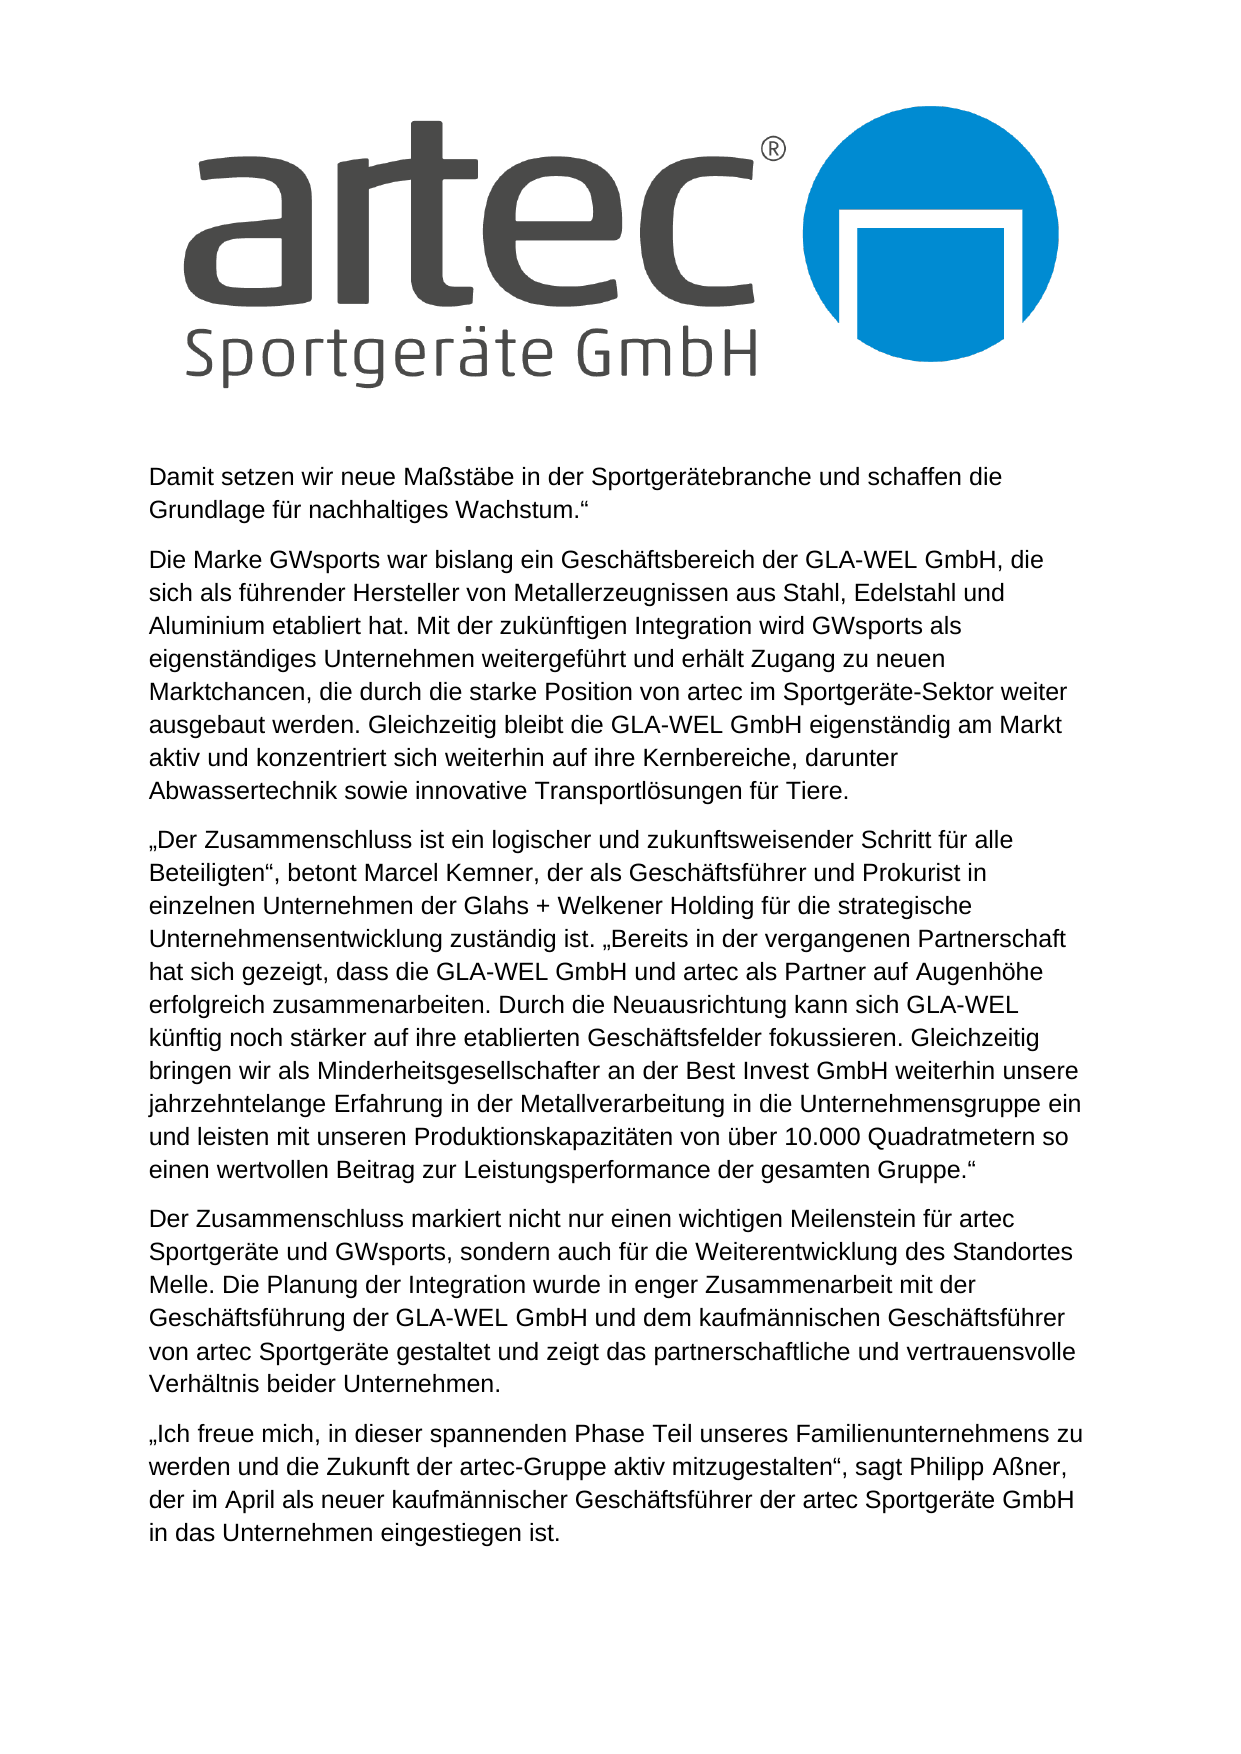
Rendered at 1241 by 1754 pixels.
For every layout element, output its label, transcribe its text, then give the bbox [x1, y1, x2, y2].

text Damit setzen wir neue Maßstäbe in der Sportgerätebranche und schaffen die Grundlage für nachhaltiges Wachstum.“ [148, 462, 1091, 523]
text Der Zusammenschluss markiert nicht nur einen wichtigen Meilenstein für artec Sportgeräte und GWsports, sondern auch für die Weiterentwicklung des Standortes Melle. Die Planung der Integration wurde in enger Zusammenarbeit mit der Geschäftsführung der GLA-WEL GmbH und dem kaufmännischen Geschäftsführer von artec Sportgeräte gestaltet und zeigt das partnerschaftliche und vertrauensvolle Verhältnis beider Unternehmen. [148, 1204, 1091, 1398]
text „Der Zusammenschluss ist ein logischer und zukunftsweisender Schritt für alle Beteiligten“, betont Marcel Kemner, der als Geschäftsführer und Prokurist in einzelnen Unternehmen der Glahs + Welkener Holding für die strategische Unternehmensentwicklung zuständig ist. „Bereits in der vergangenen Partnerschaft hat sich gezeigt, dass die GLA-WEL GmbH und artec als Partner auf Augenhöhe erfolgreich zusammenarbeiten. Durch die Neuausrichtung kann sich GLA-WEL künftig noch stärker auf ihre etablierten Geschäftsfelder fokussieren. Gleichzeitig bringen wir als Minderheitsgesellschafter an der Best Invest GmbH weiterhin unsere jahrzehntelange Erfahrung in der Metallverarbeitung in die Unternehmensgruppe ein und leisten mit unseren Produktionskapazitäten von über 10.000 Quadratmetern so einen wertvollen Beitrag zur Leistungsperformance der gesamten Gruppe.“ [148, 825, 1091, 1184]
picture [148, 76, 1094, 416]
text Die Marke GWsports war bislang ein Geschäftsbereich der GLA-WEL GmbH, die sich als führender Hersteller von Metallerzeugnissen aus Stahl, Edelstahl und Aluminium etabliert hat. Mit der zukünftigen Integration wird GWsports als eigenständiges Unternehmen weitergeführt und erhält Zugang zu neuen Marktchancen, die durch die starke Position von artec im Sportgeräte-Sektor weiter ausgebaut werden. Gleichzeitig bleibt die GLA-WEL GmbH eigenständig am Markt aktiv und konzentriert sich weiterhin auf ihre Kernbereiche, darunter Abwassertechnik sowie innovative Transportlösungen für Tiere. [148, 544, 1091, 804]
text „Ich freue mich, in dieser spannenden Phase Teil unseres Familienunternehmens zu werden und die Zukunft der artec-Gruppe aktiv mitzugestalten“, sagt Philipp Aßner, der im April als neuer kaufmännischer Geschäftsführer der artec Sportgeräte GmbH in das Unternehmen eingestiegen ist. [148, 1419, 1091, 1547]
